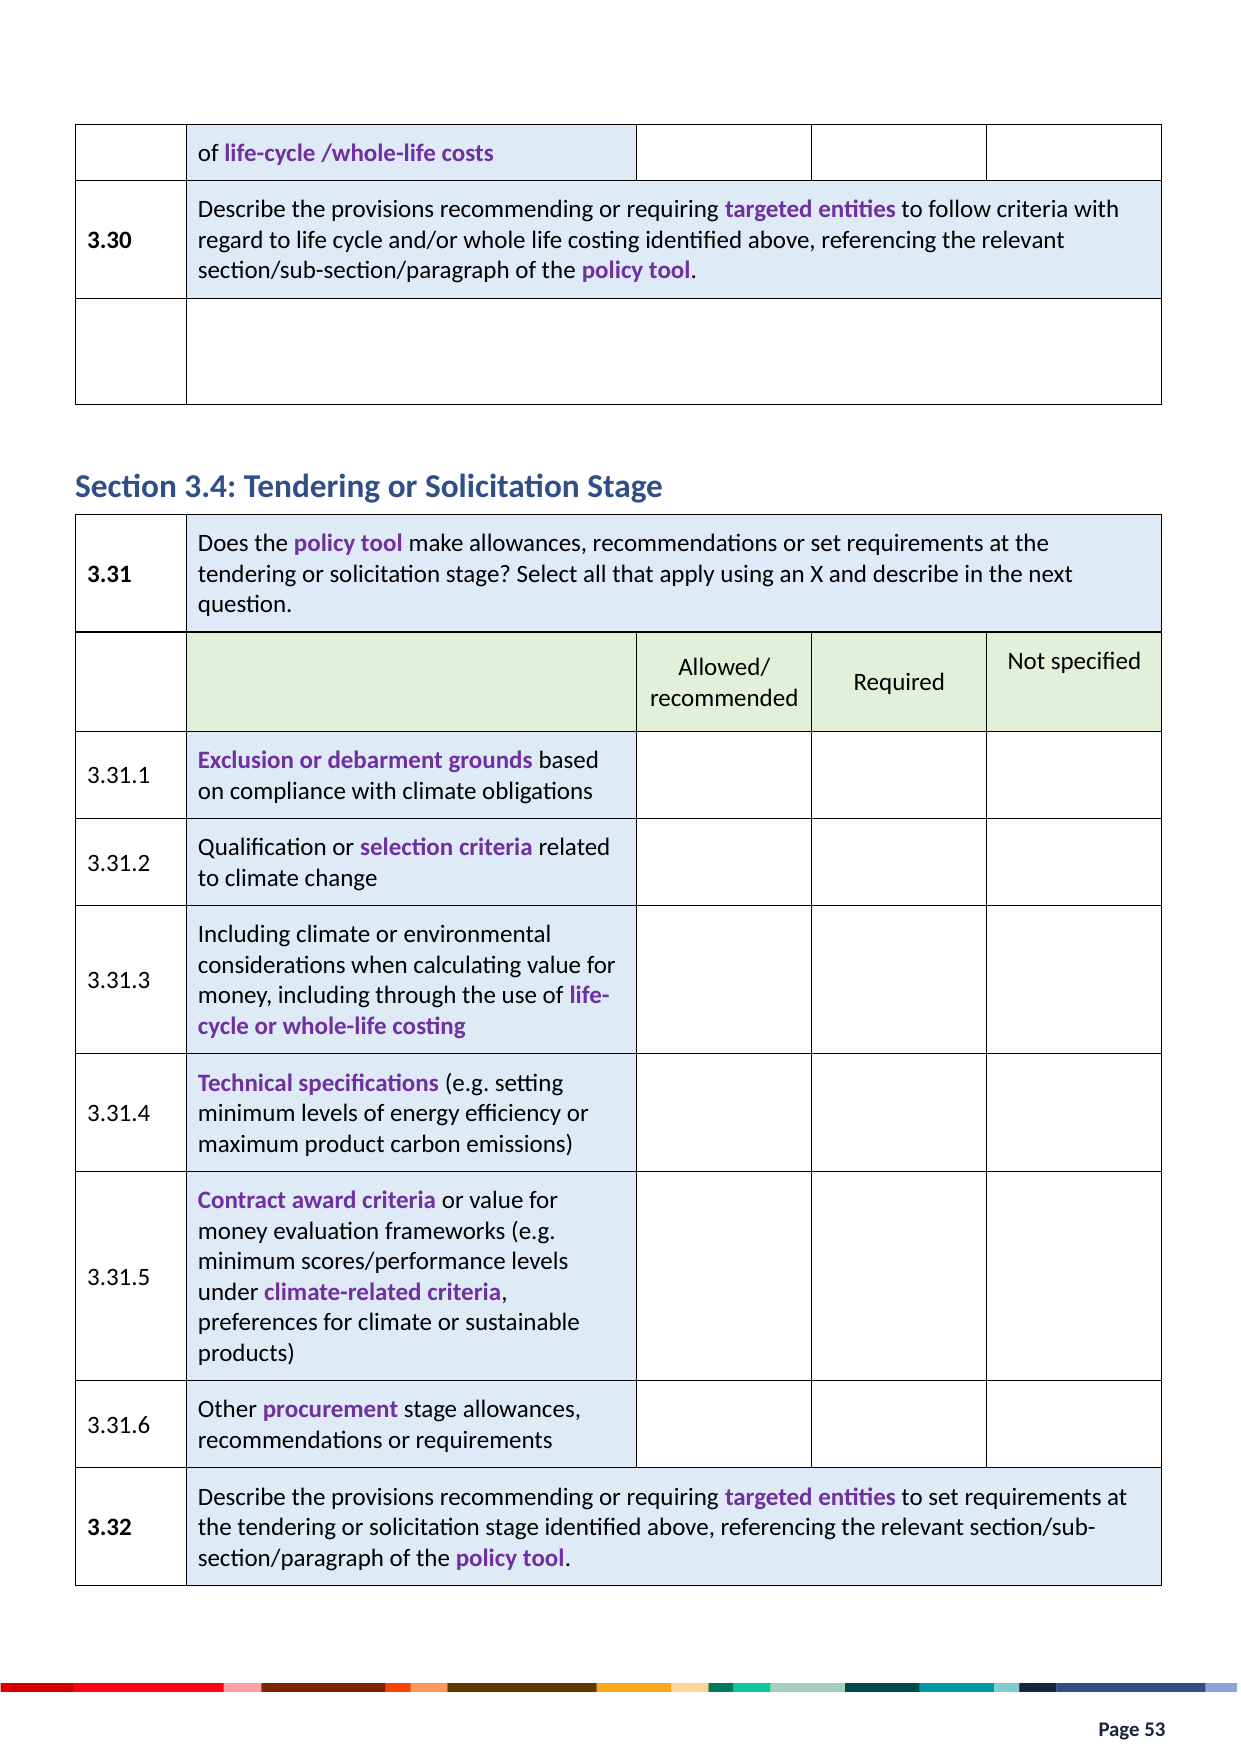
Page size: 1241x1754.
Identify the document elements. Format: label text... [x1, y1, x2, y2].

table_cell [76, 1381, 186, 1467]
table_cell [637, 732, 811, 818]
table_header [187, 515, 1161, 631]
picture [0, 1683, 1236, 1692]
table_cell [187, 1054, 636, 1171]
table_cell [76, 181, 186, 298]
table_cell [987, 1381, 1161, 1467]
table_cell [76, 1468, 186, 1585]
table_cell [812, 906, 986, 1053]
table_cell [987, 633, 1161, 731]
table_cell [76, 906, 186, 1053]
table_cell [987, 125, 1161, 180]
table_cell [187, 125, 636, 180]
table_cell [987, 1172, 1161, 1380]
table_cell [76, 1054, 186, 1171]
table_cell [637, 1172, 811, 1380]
subtitle Section 3.4: Tendering or Solicitation Stage [75, 465, 1165, 505]
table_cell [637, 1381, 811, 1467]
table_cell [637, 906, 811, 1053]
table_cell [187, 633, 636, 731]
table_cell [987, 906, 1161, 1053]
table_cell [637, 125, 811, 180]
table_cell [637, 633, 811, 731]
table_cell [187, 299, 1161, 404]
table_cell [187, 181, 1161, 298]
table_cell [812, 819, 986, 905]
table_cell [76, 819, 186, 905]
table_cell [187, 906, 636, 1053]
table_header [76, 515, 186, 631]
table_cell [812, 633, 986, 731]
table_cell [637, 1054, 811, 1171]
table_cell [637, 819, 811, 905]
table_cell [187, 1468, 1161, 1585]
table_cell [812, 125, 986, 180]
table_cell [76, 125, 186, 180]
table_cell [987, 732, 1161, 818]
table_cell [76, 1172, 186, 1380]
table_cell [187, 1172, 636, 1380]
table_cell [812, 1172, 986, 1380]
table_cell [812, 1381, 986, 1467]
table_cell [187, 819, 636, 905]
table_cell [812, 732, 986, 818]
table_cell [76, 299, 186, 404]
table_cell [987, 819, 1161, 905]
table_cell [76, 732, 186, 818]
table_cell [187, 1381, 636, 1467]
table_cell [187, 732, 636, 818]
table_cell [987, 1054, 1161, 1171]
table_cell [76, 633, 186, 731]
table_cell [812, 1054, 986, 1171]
